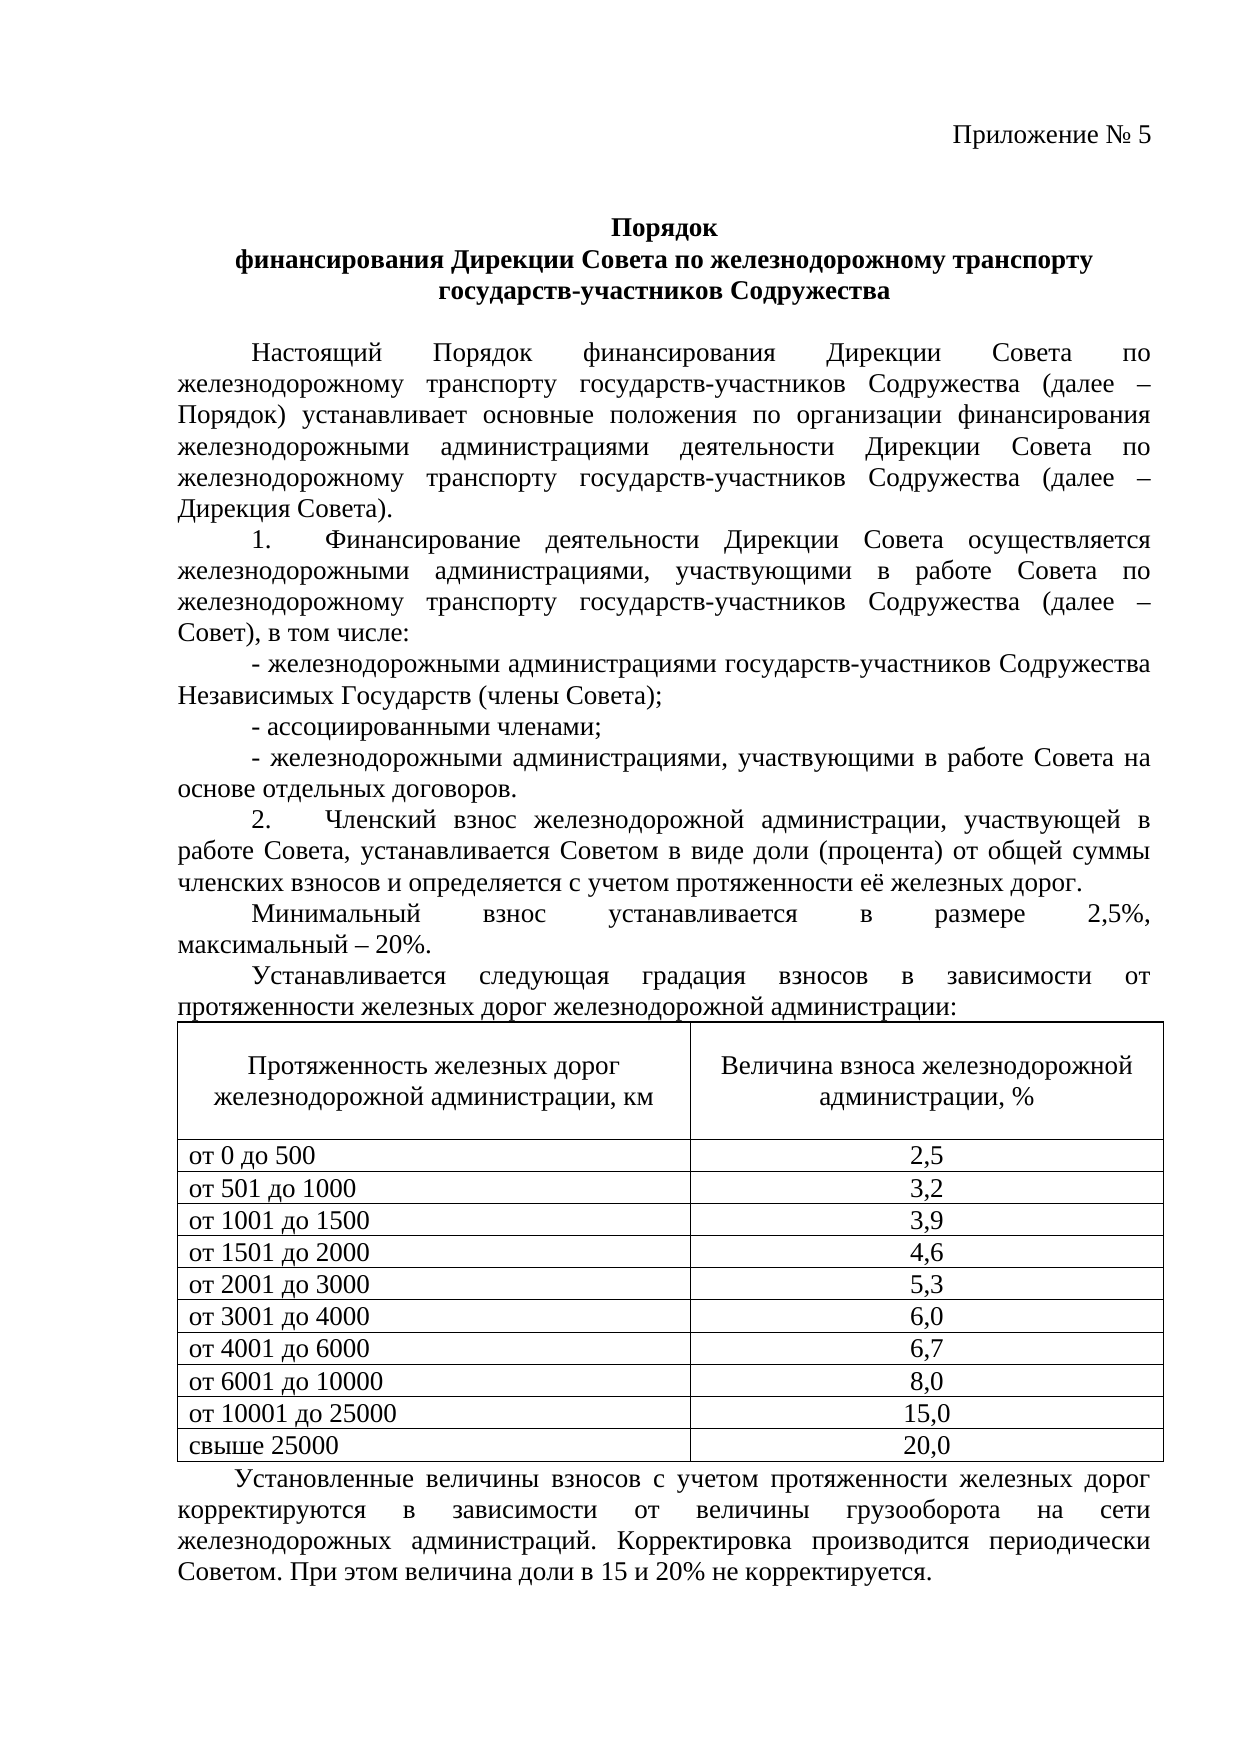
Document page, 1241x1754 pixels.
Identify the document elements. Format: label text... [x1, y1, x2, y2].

list Устанавливается следующая градация взносов в зависимости от протяженности железных дорог железнодорожной администрации: [177, 959, 1152, 1021]
table_cell от 10001 до 25000 [178, 1397, 690, 1428]
table_header Величина взноса железнодорожной администрации, % [691, 1023, 1163, 1138]
table_cell свыше 25000 [178, 1429, 690, 1461]
table_cell от 1501 до 2000 [178, 1236, 690, 1267]
text Установленные величины взносов с учетом протяженности железных дорог корректируются в зависимости от величины грузооборота на сети железнодорожных администраций. Корректировка производится периодически Советом. При этом величина доли в 15 и 20% не корректируется. [177, 1462, 1152, 1586]
table_cell от 2001 до 3000 [178, 1268, 690, 1299]
table_cell 6,7 [691, 1333, 1163, 1364]
table_cell 6,0 [691, 1300, 1163, 1332]
table_cell от 1001 до 1500 [178, 1204, 690, 1235]
table_cell от 4001 до 6000 [178, 1333, 690, 1364]
list Финансирование деятельности Дирекции Совета осуществляется железнодорожными администрациями, участвующими в работе Совета по железнодорожному транспорту государств-участников Содружества (далее – Совет), в том числе: [177, 523, 1152, 648]
table_cell от 0 до 500 [178, 1140, 690, 1171]
text Приложение № 5 [706, 118, 1152, 149]
text финансирования Дирекции Совета по железнодорожному транспорту государств-участников Содружества [177, 243, 1152, 305]
table_cell 5,3 [691, 1268, 1163, 1299]
table_cell от 3001 до 4000 [178, 1300, 690, 1332]
table_cell 3,2 [691, 1172, 1163, 1203]
table_cell от 501 до 1000 [178, 1172, 690, 1203]
text Настоящий Порядок финансирования Дирекции Совета по железнодорожному транспорту государств-участников Содружества (далее – Порядок) устанавливает основные положения по организации финансирования железнодорожными администрациями деятельности Дирекции Совета по железнодорожному транспорту государств-участников Содружества (далее – Дирекция Совета). [177, 336, 1152, 523]
list - ассоциированными членами; [177, 710, 1152, 741]
table_cell 20,0 [691, 1429, 1163, 1461]
list - железнодорожными администрациями государств-участников Содружества Независимых Государств (члены Совета); [177, 648, 1152, 710]
table_cell 4,6 [691, 1236, 1163, 1267]
list Минимальный взнос устанавливается в размере 2,5%, максимальный – 20%. [177, 897, 1152, 959]
table_cell от 6001 до 10000 [178, 1365, 690, 1396]
table_cell 3,9 [691, 1204, 1163, 1235]
table_cell 8,0 [691, 1365, 1163, 1396]
table_header Протяженность железных дорог железнодорожной администрации, км [178, 1023, 690, 1138]
table_cell 2,5 [691, 1140, 1163, 1171]
list - железнодорожными администрациями, участвующими в работе Совета на основе отдельных договоров. [177, 741, 1152, 803]
list Членский взнос железнодорожной администрации, участвующей в работе Совета, устанавливается Советом в виде доли (процента) от общей суммы членских взносов и определяется с учетом протяженности её железных дорог. [177, 803, 1152, 897]
table_cell 15,0 [691, 1397, 1163, 1428]
text Порядок [177, 212, 1152, 243]
